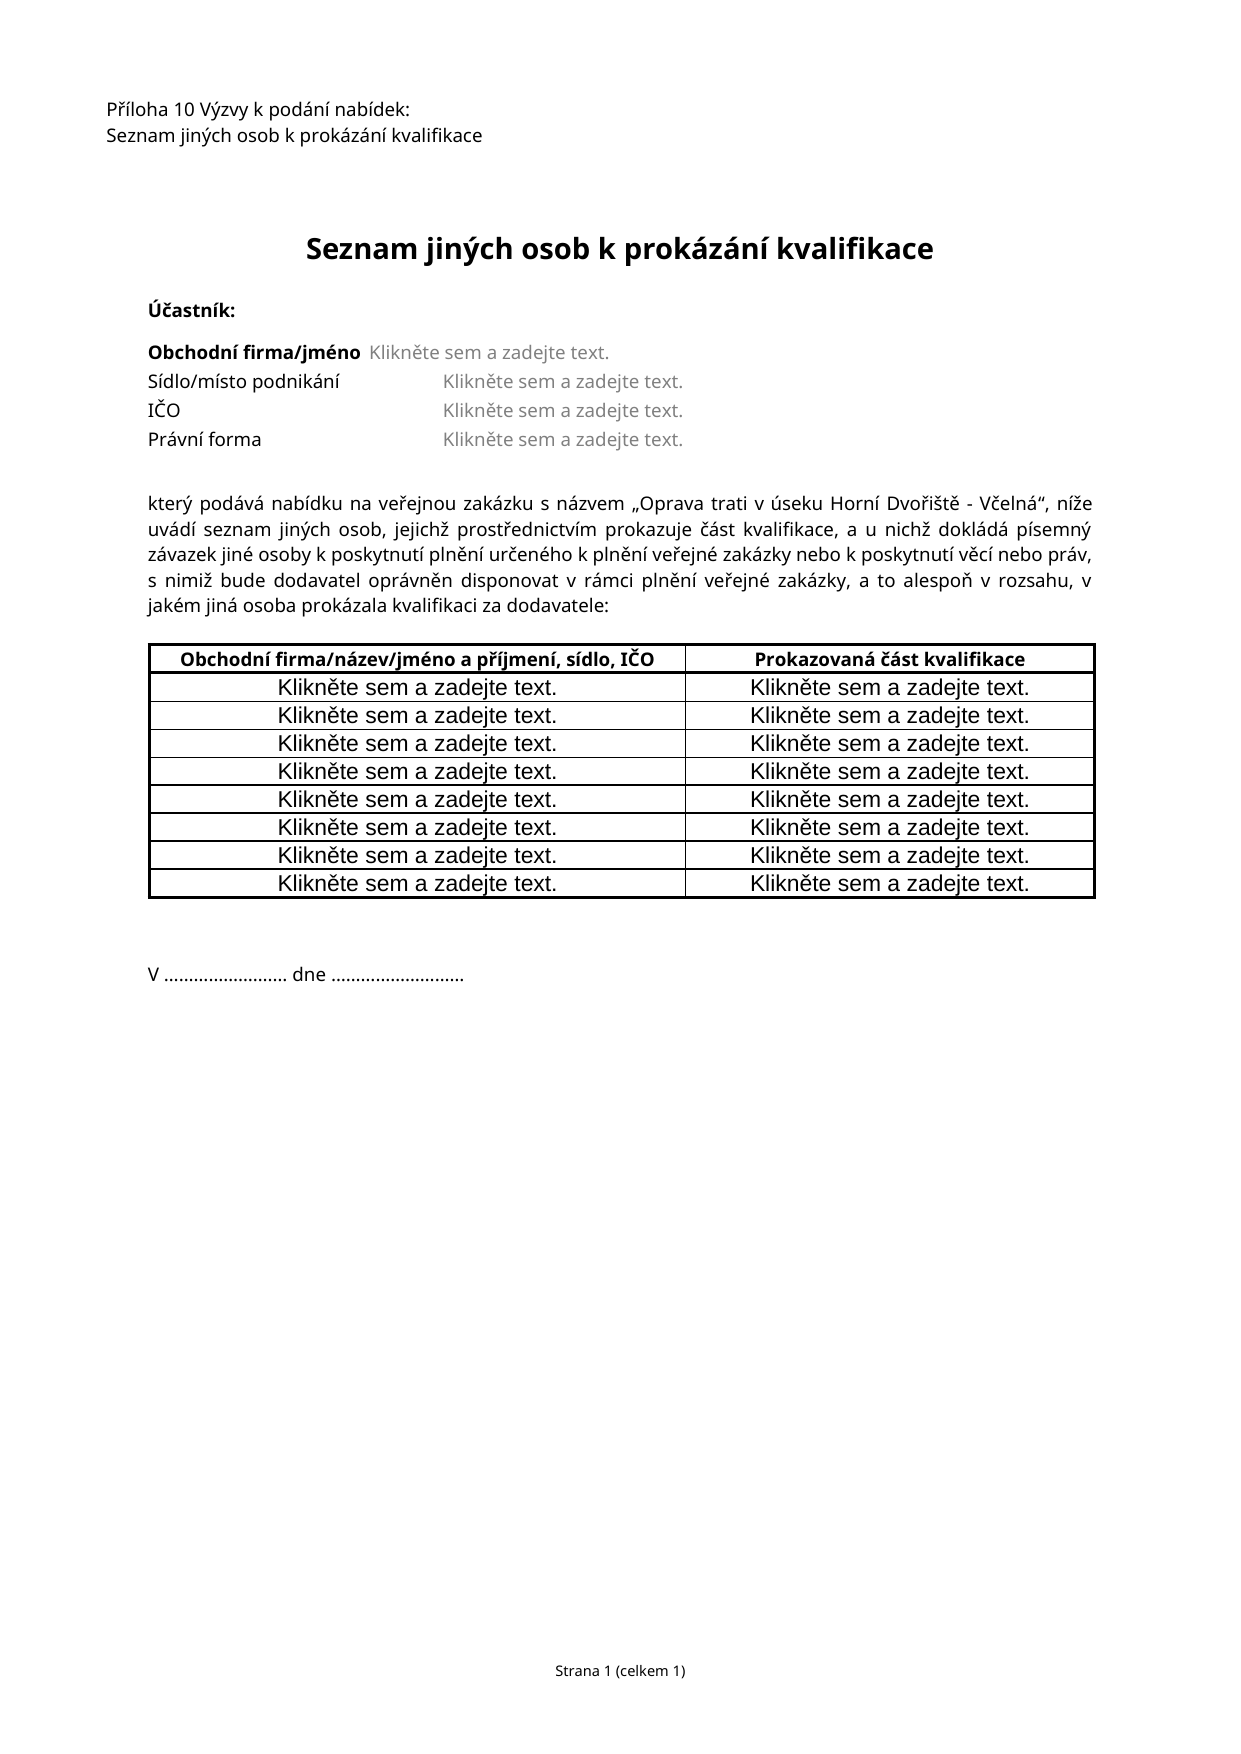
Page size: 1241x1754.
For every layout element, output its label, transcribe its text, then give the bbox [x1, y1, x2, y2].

text Obchodní firma/jméno [148, 336, 1093, 365]
table_header Prokazovaná část kvalifikace [686, 646, 1093, 671]
text IČO [148, 394, 1093, 423]
text Sídlo/místo podnikání [148, 365, 1093, 394]
text Účastník: [148, 293, 1093, 324]
table_header Obchodní firma/název/jméno a příjmení, sídlo, IČO [151, 646, 685, 671]
text V ………………….… dne ……………………… [148, 957, 1092, 987]
text který podává nabídku na veřejnou zakázku s názvem „Oprava trati v úseku Horní Dvořiště - Včelná“, níže uvádí seznam jiných osob, jejichž prostřednictvím prokazuje část kvalifikace, a u nichž dokládá písemný závazek jiné osoby k poskytnutí plnění určeného k plnění veřejné zakázky nebo k poskytnutí věcí nebo práv, s nimiž bude dodavatel oprávněn disponovat v rámci plnění veřejné zakázky, a to alespoň v rozsahu, v jakém jiná osoba prokázala kvalifikaci za dodavatele: [148, 490, 1093, 618]
text Právní forma [148, 423, 1093, 452]
title Seznam jiných osob k prokázání kvalifikace [148, 228, 1093, 268]
